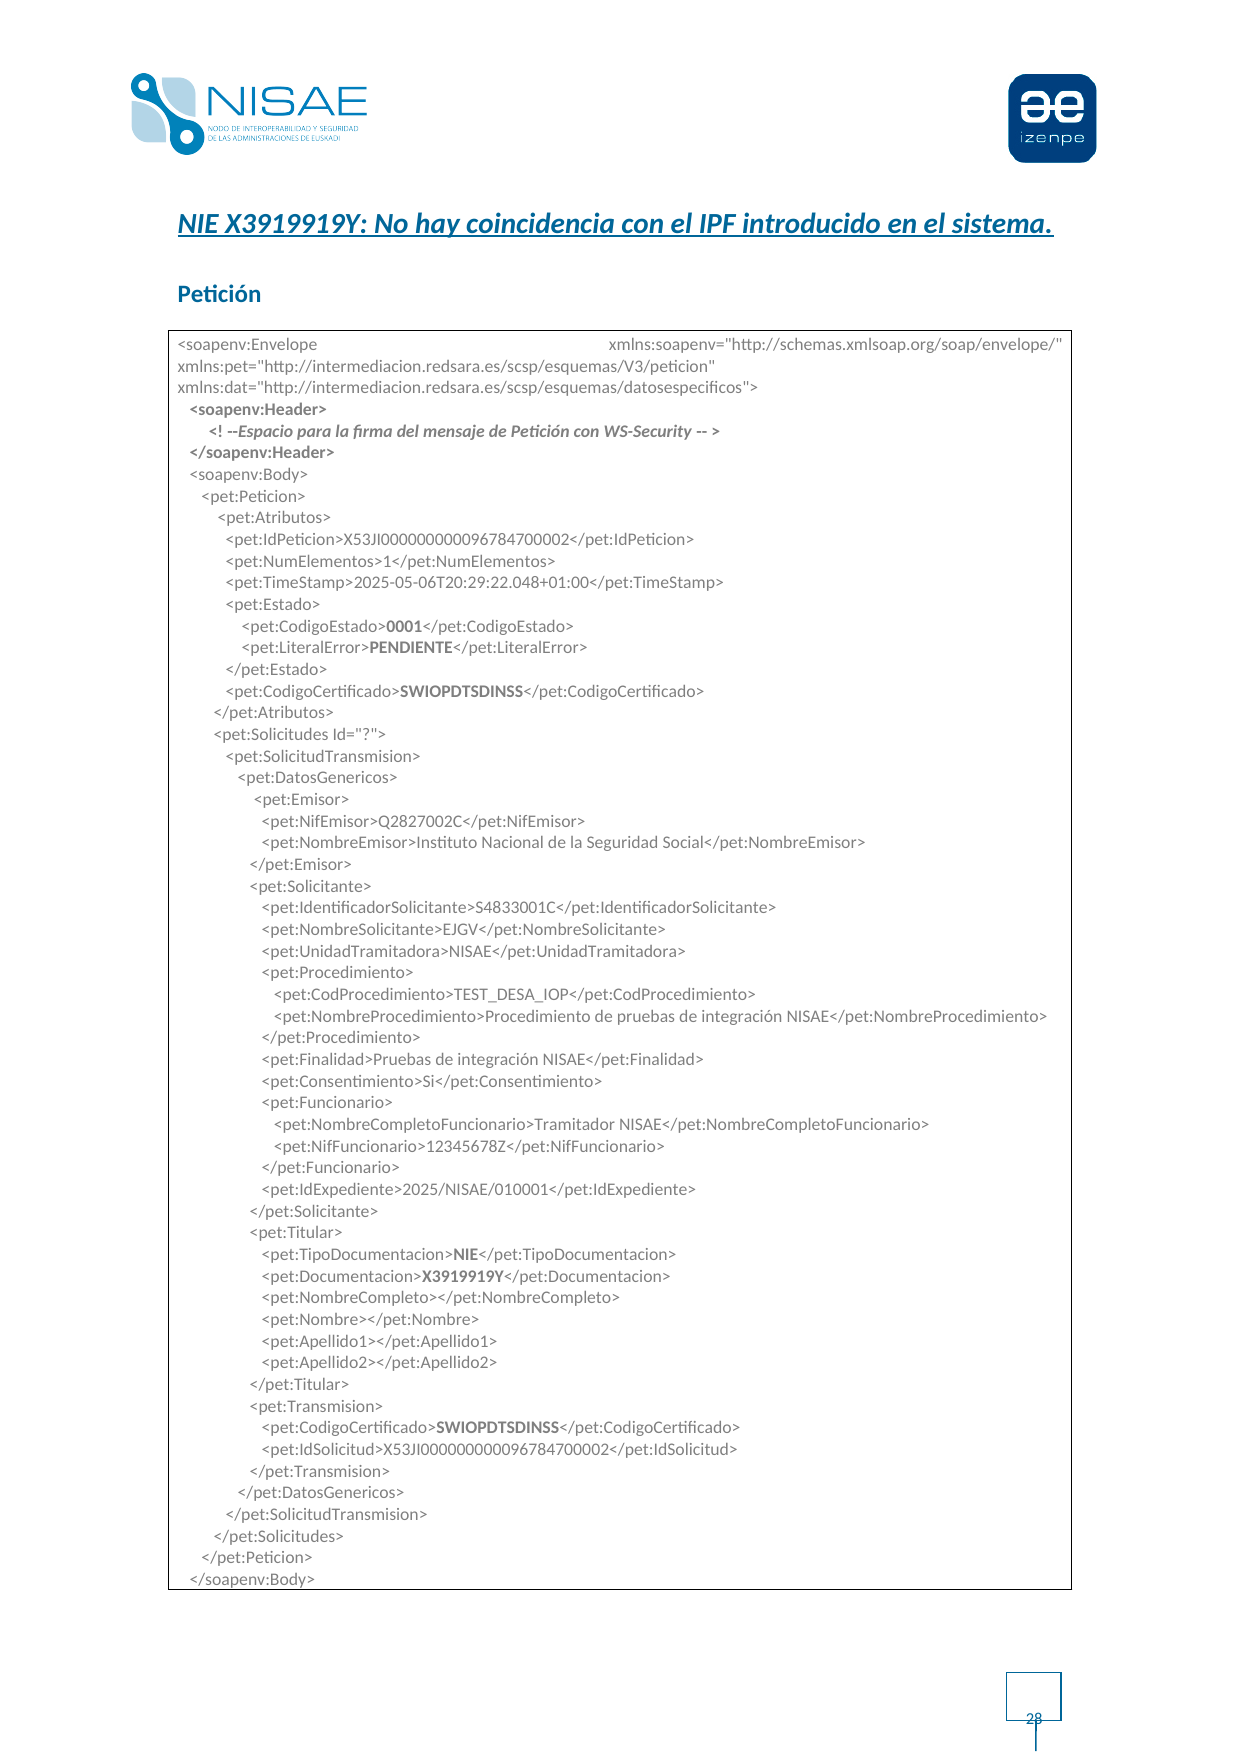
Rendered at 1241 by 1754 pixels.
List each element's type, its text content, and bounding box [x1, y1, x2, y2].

text <soapenv:Body> [177, 463, 1063, 485]
picture [149, 73, 386, 155]
text <pet:Solicitudes Id="?"> [177, 723, 1063, 745]
text <pet:Estado> [177, 593, 1063, 615]
text <pet:NombreProcedimiento>Procedimiento de pruebas de integración NISAE</pet:NombreProcedimiento> [177, 1005, 1063, 1026]
text </pet:Funcionario> [177, 1156, 1063, 1178]
text <pet:IdExpediente>2025/NISAE/010001</pet:IdExpediente> [177, 1178, 1063, 1200]
picture [139, 81, 148, 90]
text <pet:CodigoCertificado>SWIOPDTSDINSS</pet:CodigoCertificado> [177, 1416, 1063, 1438]
text <soapenv:Header> [177, 398, 1063, 420]
text <pet:CodigoEstado>0001</pet:CodigoEstado> [177, 615, 1063, 636]
text </pet:DatosGenericos> [177, 1481, 1063, 1503]
text Petición [177, 278, 1063, 308]
text </pet:Solicitante> [177, 1200, 1063, 1221]
text <pet:LiteralError>PENDIENTE</pet:LiteralError> [177, 636, 1063, 658]
text </pet:Titular> [177, 1373, 1063, 1395]
text <pet:CodigoCertificado>SWIOPDTSDINSS</pet:CodigoCertificado> [177, 680, 1063, 701]
text <pet:Finalidad>Pruebas de integración NISAE</pet:Finalidad> [177, 1048, 1063, 1070]
text <pet:Apellido2></pet:Apellido2> [177, 1351, 1063, 1373]
text <pet:IdSolicitud>X53JI000000000096784700002</pet:IdSolicitud> [177, 1438, 1063, 1460]
text </pet:Procedimiento> [177, 1026, 1063, 1048]
text </pet:Transmision> [177, 1460, 1063, 1481]
text </pet:Emisor> [177, 853, 1063, 875]
text <pet:IdPeticion>X53JI000000000096784700002</pet:IdPeticion> [177, 528, 1063, 550]
text </pet:Solicitudes> [177, 1525, 1063, 1546]
text <pet:Atributos> [177, 506, 1063, 528]
text <pet:NombreCompleto></pet:NombreCompleto> [177, 1286, 1063, 1308]
text <pet:TimeStamp>2025-05-06T20:29:22.048+01:00</pet:TimeStamp> [177, 571, 1063, 593]
text <pet:Apellido1></pet:Apellido1> [177, 1330, 1063, 1351]
picture [181, 131, 193, 143]
picture [118, 73, 180, 155]
text </pet:Peticion> [177, 1546, 1063, 1568]
text <pet:DatosGenericos> [177, 766, 1063, 788]
text <! --Espacio para la firma del mensaje de Petición con WS-Security -- > [177, 420, 1063, 441]
text <pet:Solicitante> [177, 875, 1063, 896]
text </soapenv:Body> [177, 1568, 1063, 1589]
text </pet:SolicitudTransmision> [177, 1503, 1063, 1525]
text <pet:NumElementos>1</pet:NumElementos> [177, 550, 1063, 571]
text <pet:TipoDocumentacion>NIE</pet:TipoDocumentacion> [177, 1243, 1063, 1265]
text <pet:NifEmisor>Q2827002C</pet:NifEmisor> [177, 810, 1063, 831]
text <pet:Transmision> [177, 1395, 1063, 1416]
text <pet:Documentacion>X3919919Y</pet:Documentacion> [177, 1265, 1063, 1286]
text <pet:UnidadTramitadora>NISAE</pet:UnidadTramitadora> [177, 940, 1063, 961]
text <pet:SolicitudTransmision> [177, 745, 1063, 766]
text <pet:CodProcedimiento>TEST_DESA_IOP</pet:CodProcedimiento> [177, 983, 1063, 1005]
text <pet:Consentimiento>Si</pet:Consentimiento> [177, 1070, 1063, 1091]
text <pet:Nombre></pet:Nombre> [177, 1308, 1063, 1330]
text <soapenv:Envelope xmlns:soapenv="http://schemas.xmlsoap.org/soap/envelope/" xmlns:pet="http://intermediacion.redsara.es/scsp/esquemas/V3/peticion" xmlns:dat="http://intermediacion.redsara.es/scsp/esquemas/datosespecificos"> [169, 331, 1071, 398]
text <pet:Titular> [177, 1221, 1063, 1243]
text <pet:NifFuncionario>12345678Z</pet:NifFuncionario> [177, 1135, 1063, 1156]
text </pet:Estado> [177, 658, 1063, 680]
picture [1007, 74, 1097, 163]
text <pet:NombreSolicitante>EJGV</pet:NombreSolicitante> [177, 918, 1063, 940]
text <pet:Funcionario> [177, 1091, 1063, 1113]
text <pet:Peticion> [177, 485, 1063, 506]
text NIE X3919919Y: No hay coincidencia con el IPF introducido en el sistema. [177, 205, 1063, 240]
text </soapenv:Header> [177, 441, 1063, 463]
text <pet:NombreCompletoFuncionario>Tramitador NISAE</pet:NombreCompletoFuncionario> [177, 1113, 1063, 1135]
text <pet:IdentificadorSolicitante>S4833001C</pet:IdentificadorSolicitante> [177, 896, 1063, 918]
text </pet:Atributos> [177, 701, 1063, 723]
text <pet:NombreEmisor>Instituto Nacional de la Seguridad Social</pet:NombreEmisor> [177, 831, 1063, 853]
text <pet:Emisor> [177, 788, 1063, 810]
text <pet:Procedimiento> [177, 961, 1063, 983]
